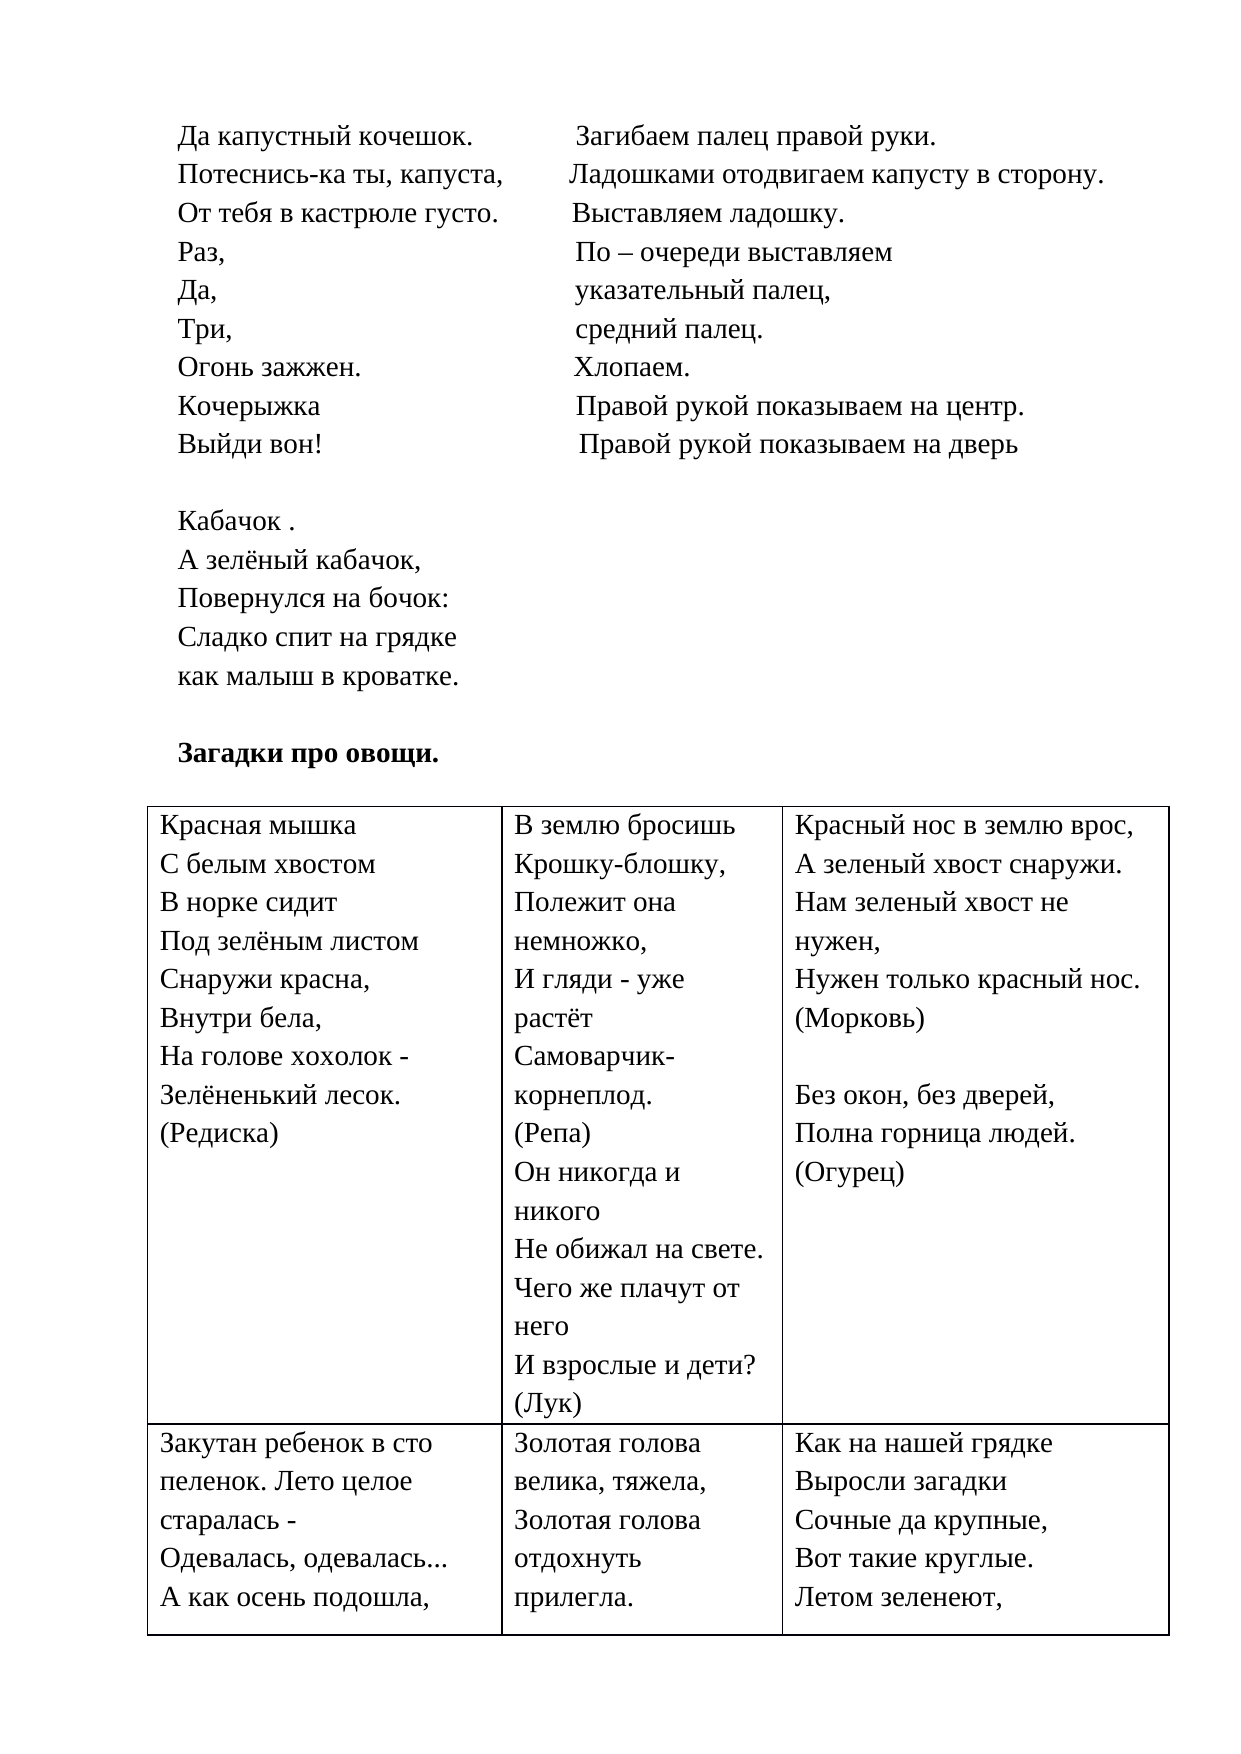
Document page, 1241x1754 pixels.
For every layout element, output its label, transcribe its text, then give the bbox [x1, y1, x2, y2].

table_header В землю бросишь Крошку-блошку, Полежит она немножко, И гляди - уже растёт Самоварчик-корнеплод. (Репа) Он никогда и никого Не обижал на свете. Чего же плачут от него И взрослые и дети? (Лук) [503, 807, 782, 1423]
text Кабачок . А зелёный кабачок, Повернулся на бочок: Сладко спит на грядке как малыш в кроватке. [177, 503, 1152, 691]
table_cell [783, 1425, 1168, 1634]
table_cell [503, 1425, 782, 1634]
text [177, 118, 1152, 460]
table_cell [148, 1425, 501, 1634]
table_header Красная мышка С белым хвостом В норке сидит Под зелёным листом Снаружи красна, Внутри бела, На голове хохолок - Зелёненький лесок. (Редиска) [148, 807, 501, 1423]
table_header Красный нос в землю врос, А зеленый хвост снаружи. Нам зеленый хвост не нужен, Нужен только красный нос. (Морковь) Без окон, без дверей, Полна горница людей. (Огурец) [783, 807, 1168, 1423]
text Загадки про овощи. [177, 696, 1152, 801]
